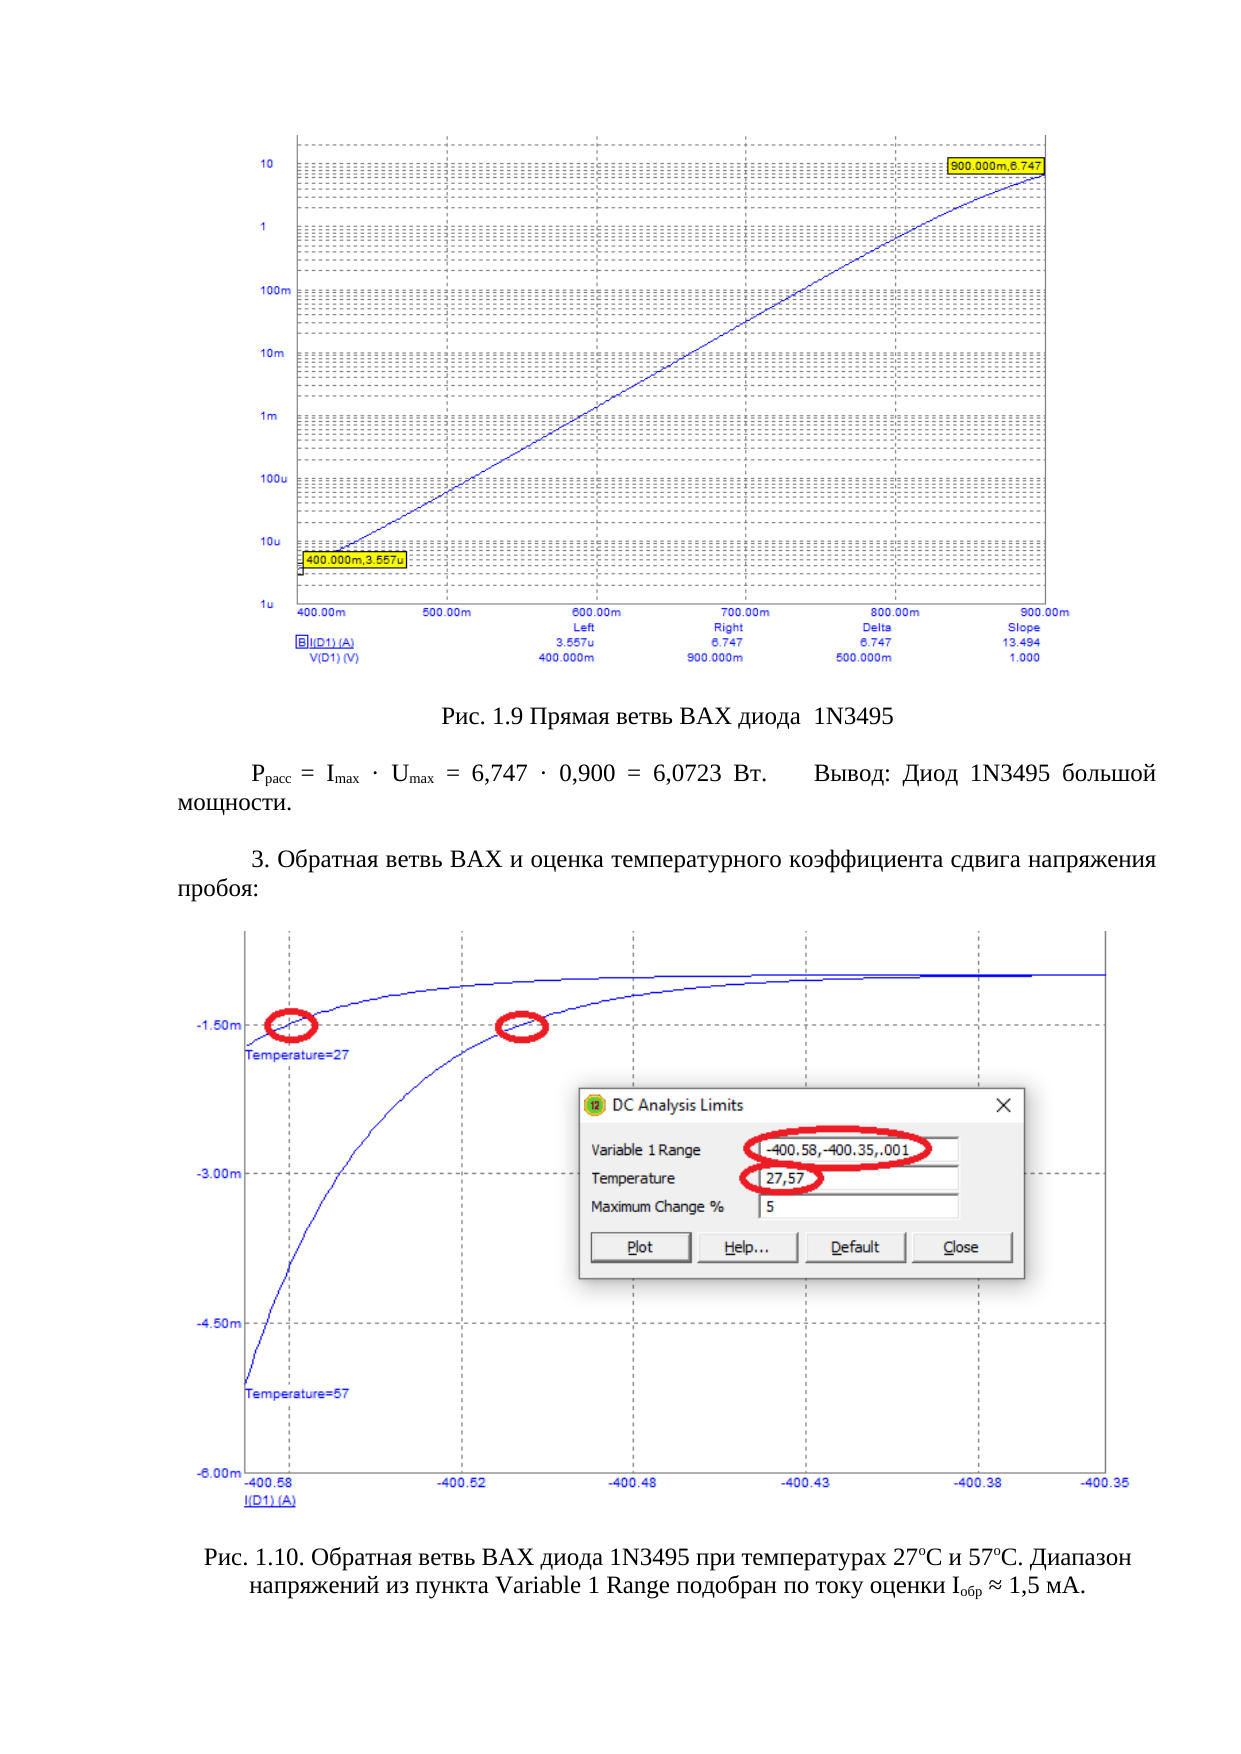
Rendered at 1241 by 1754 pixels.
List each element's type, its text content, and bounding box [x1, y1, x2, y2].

picture [255, 135, 1074, 672]
text Рис. 1.10. Обратная ветвь ВАХ диода 1N3495 при температурах 27oC и 57oC. Диапазон напряжений из пункта Variable 1 Range подобран по току оценки Iобр ≈ 1,5 мА. [177, 1542, 1158, 1599]
text Рис. 1.9 Прямая ветвь ВАХ диода 1N3495 [177, 701, 1158, 729]
text 3. Обратная ветвь ВАХ и оценка температурного коэффициента сдвига напряжения пробоя: [177, 844, 1158, 902]
picture [193, 931, 1136, 1513]
text Ррасс = Imax · Umax = 6,747 · 0,900 = 6,0723 Вт. Вывод: Диод 1N3495 большой мощности. [177, 758, 1158, 816]
